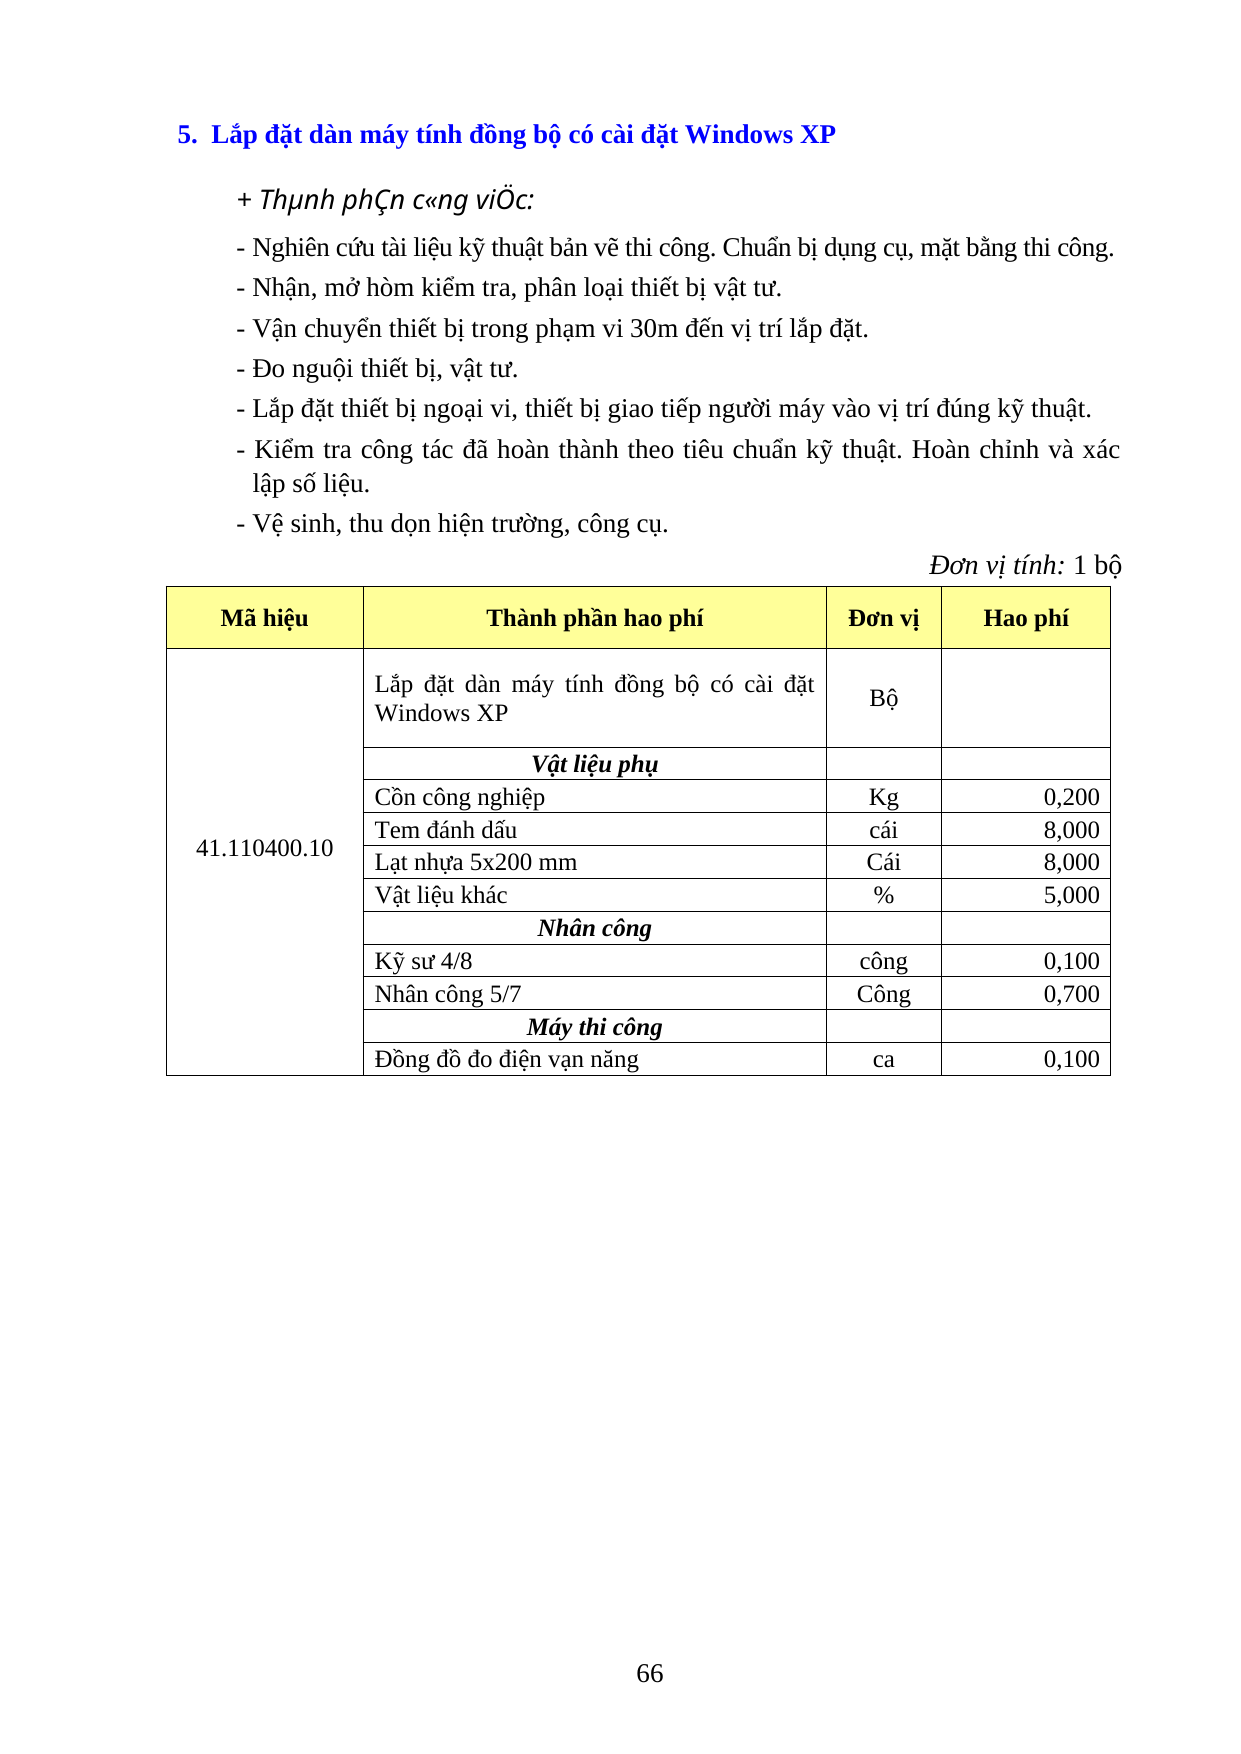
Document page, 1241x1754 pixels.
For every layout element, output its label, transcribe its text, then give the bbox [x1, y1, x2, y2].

text - Vệ sinh, thu dọn hiện trường, công cụ. [177, 507, 1122, 539]
subtitle Lắp đặt dàn máy tính đồng bộ có cài đặt Windows XP [177, 118, 1122, 149]
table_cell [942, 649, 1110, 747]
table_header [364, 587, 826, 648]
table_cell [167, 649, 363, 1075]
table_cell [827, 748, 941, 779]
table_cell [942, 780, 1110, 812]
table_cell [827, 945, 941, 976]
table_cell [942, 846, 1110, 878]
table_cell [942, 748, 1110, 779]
text Đơn vị tính: 1 bộ [177, 548, 1122, 580]
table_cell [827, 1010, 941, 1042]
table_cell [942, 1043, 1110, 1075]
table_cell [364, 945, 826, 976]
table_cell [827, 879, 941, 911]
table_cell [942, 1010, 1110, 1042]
text - Nhận, mở hòm kiểm tra, phân loại thiết bị vật tư. [177, 271, 1122, 302]
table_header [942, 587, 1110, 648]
text - Đo nguội thiết bị, vật tư. [177, 352, 1122, 383]
text - Nghiên cứu tài liệu kỹ thuật bản vẽ thi công. Chuẩn bị dụng cụ, mặt bằng thi công. [177, 231, 1122, 262]
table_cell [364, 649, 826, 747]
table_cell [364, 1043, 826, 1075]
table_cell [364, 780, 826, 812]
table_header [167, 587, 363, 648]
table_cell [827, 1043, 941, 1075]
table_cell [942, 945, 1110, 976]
text - Lắp đặt thiết bị ngoại vi, thiết bị giao tiếp người máy vào vị trí đúng kỹ thuật. [177, 392, 1122, 424]
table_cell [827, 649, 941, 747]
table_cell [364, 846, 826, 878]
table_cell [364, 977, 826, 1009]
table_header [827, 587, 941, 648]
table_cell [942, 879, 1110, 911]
text - Vận chuyển thiết bị trong phạm vi 30m đến vị trí lắp đặt. [177, 312, 1122, 343]
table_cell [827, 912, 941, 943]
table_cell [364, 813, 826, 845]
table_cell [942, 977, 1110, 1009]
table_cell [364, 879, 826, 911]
text - Kiểm tra công tác đã hoàn thành theo tiêu chuẩn kỹ thuật. Hoàn chỉnh và xác lập số liệu. [236, 433, 1122, 498]
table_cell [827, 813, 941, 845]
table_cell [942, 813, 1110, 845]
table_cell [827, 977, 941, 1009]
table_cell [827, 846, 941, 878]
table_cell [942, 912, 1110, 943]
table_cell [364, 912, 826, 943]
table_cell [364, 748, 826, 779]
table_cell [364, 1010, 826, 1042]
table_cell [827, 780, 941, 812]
text + Thµnh phÇn c«ng viÖc: [177, 180, 1122, 217]
